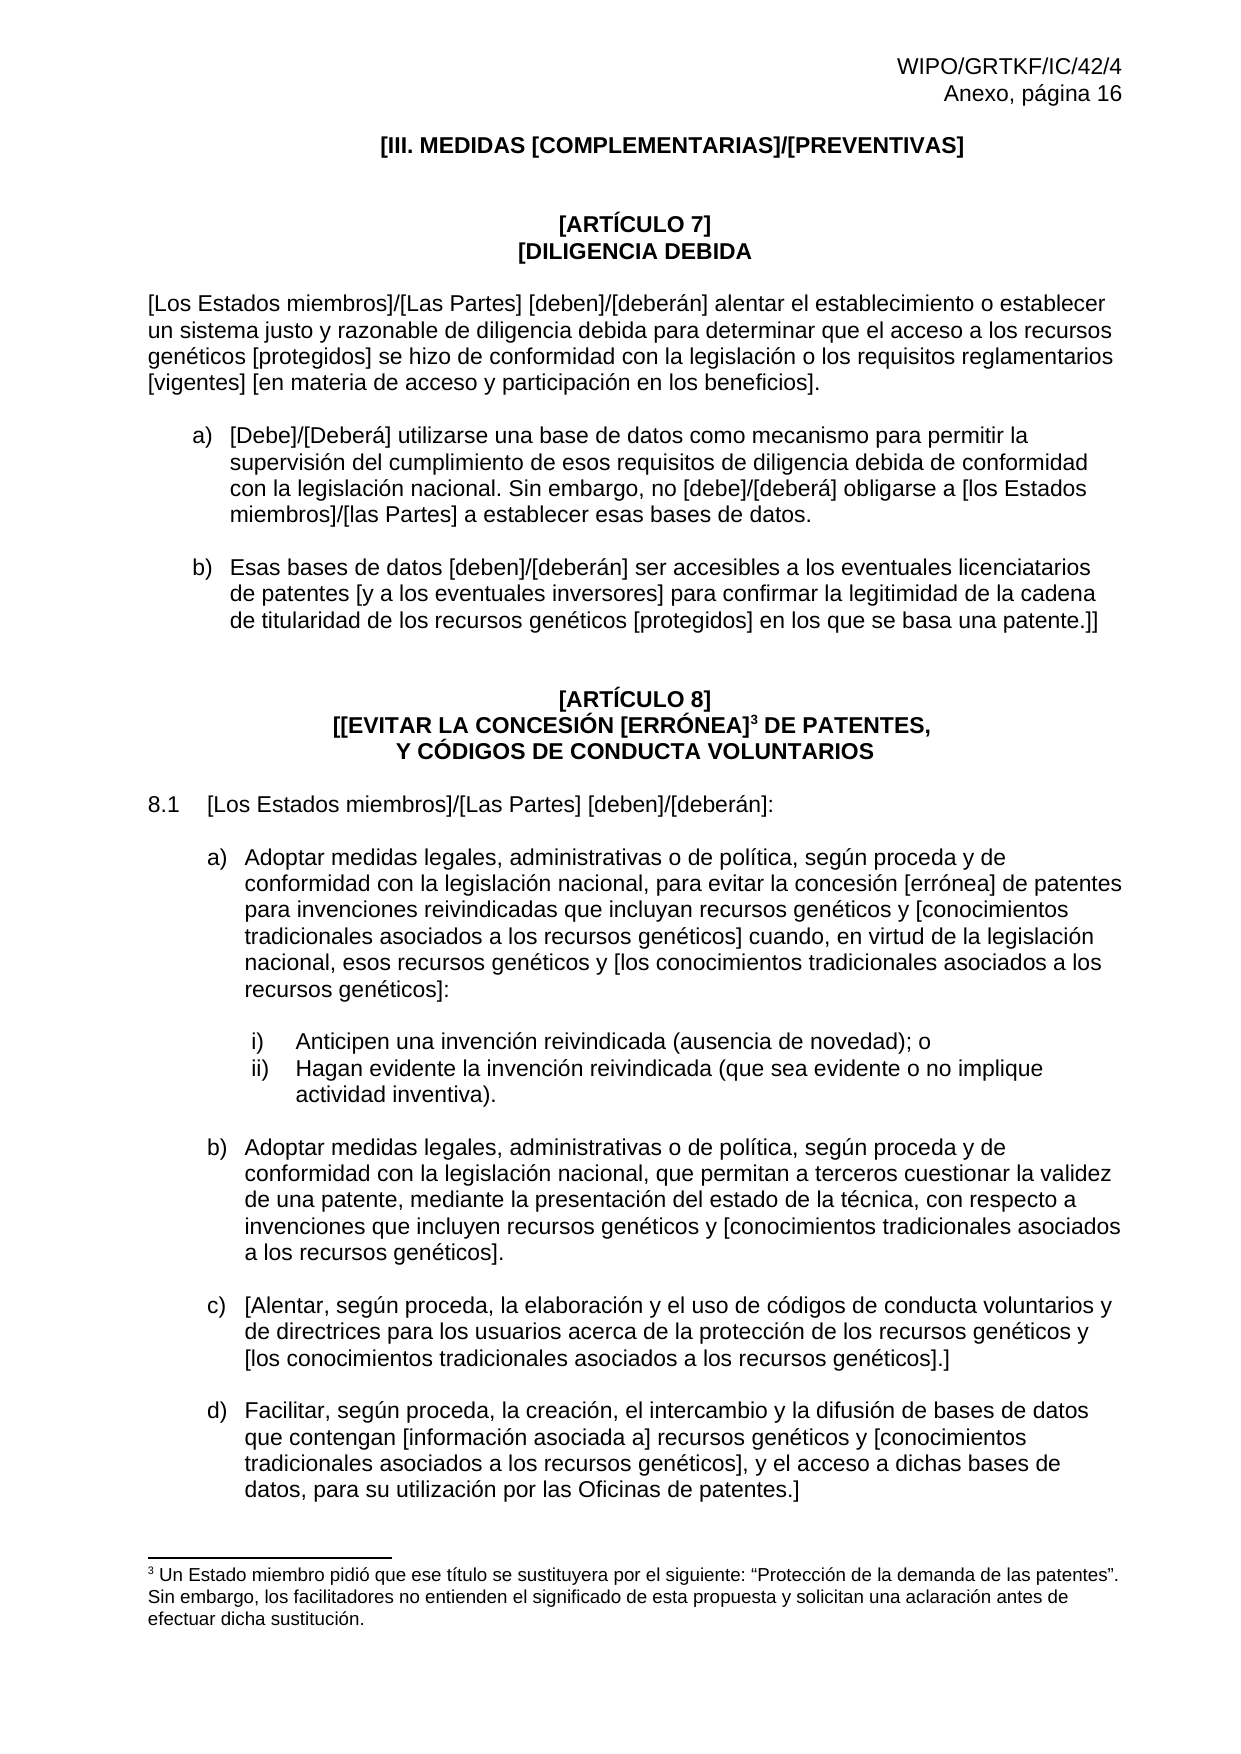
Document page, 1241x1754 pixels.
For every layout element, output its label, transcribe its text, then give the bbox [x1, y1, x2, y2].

text [DILIGENCIA DEBIDA [148, 238, 1122, 264]
text i) Anticipen una invención reivindicada (ausencia de novedad); o [251, 1028, 1122, 1054]
text 8.1 [Los Estados miembros]/[Las Partes] [deben]/[deberán]: [148, 791, 1122, 817]
list [Debe]/[Deberá] utilizarse una base de datos como mecanismo para permitir la supervisión del cumplimiento de esos requisitos de diligencia debida de conformidad con la legislación nacional. Sin embargo, no [debe]/[deberá] obligarse a [los Estados miembros]/[las Partes] a establecer esas bases de datos. [192, 422, 1122, 527]
list Adoptar medidas legales, administrativas o de política, según proceda y de conformidad con la legislación nacional, para evitar la concesión [errónea] de patentes para invenciones reivindicadas que incluyan recursos genéticos y [conocimientos tradicionales asociados a los recursos genéticos] cuando, en virtud de la legislación nacional, esos recursos genéticos y [los conocimientos tradicionales asociados a los recursos genéticos]: [207, 844, 1122, 1002]
text [[EVITAR LA CONCESIÓN [ERRÓNEA] DE PATENTES, Y CÓDIGOS DE CONDUCTA VOLUNTARIOS [148, 712, 1122, 765]
list Adoptar medidas legales, administrativas o de política, según proceda y de conformidad con la legislación nacional, que permitan a terceros cuestionar la validez de una patente, mediante la presentación del estado de la técnica, con respecto a invenciones que incluyen recursos genéticos y [conocimientos tradicionales asociados a los recursos genéticos]. [207, 1134, 1122, 1265]
list Esas bases de datos [deben]/[deberán] ser accesibles a los eventuales licenciatarios de patentes [y a los eventuales inversores] para confirmar la legitimidad de la cadena de titularidad de los recursos genéticos [protegidos] en los que se basa una patente.]] [192, 554, 1122, 633]
text [III. MEDIDAS [COMPLEMENTARIAS]/[PREVENTIVAS] [223, 132, 1122, 158]
text [Los Estados miembros]/[Las Partes] [deben]/[deberán] alentar el establecimiento o establecer un sistema justo y razonable de diligencia debida para determinar que el acceso a los recursos genéticos [protegidos] se hizo de conformidad con la legislación o los requisitos reglamentarios [vigentes] [en materia de acceso y participación en los beneficios]. [148, 290, 1122, 396]
text ii) Hagan evidente la invención reivindicada (que sea evidente o no implique actividad inventiva). [251, 1054, 1122, 1107]
list [Alentar, según proceda, la elaboración y el uso de códigos de conducta voluntarios y de directrices para los usuarios acerca de la protección de los recursos genéticos y [los conocimientos tradicionales asociados a los recursos genéticos].] [207, 1292, 1122, 1371]
text [ARTÍCULO 7] [148, 211, 1122, 238]
list Facilitar, según proceda, la creación, el intercambio y la difusión de bases de datos que contengan [información asociada a] recursos genéticos y [conocimientos tradicionales asociados a los recursos genéticos], y el acceso a dichas bases de datos, para su utilización por las Oficinas de patentes.] [207, 1397, 1122, 1503]
text [ARTÍCULO 8] [148, 686, 1122, 712]
